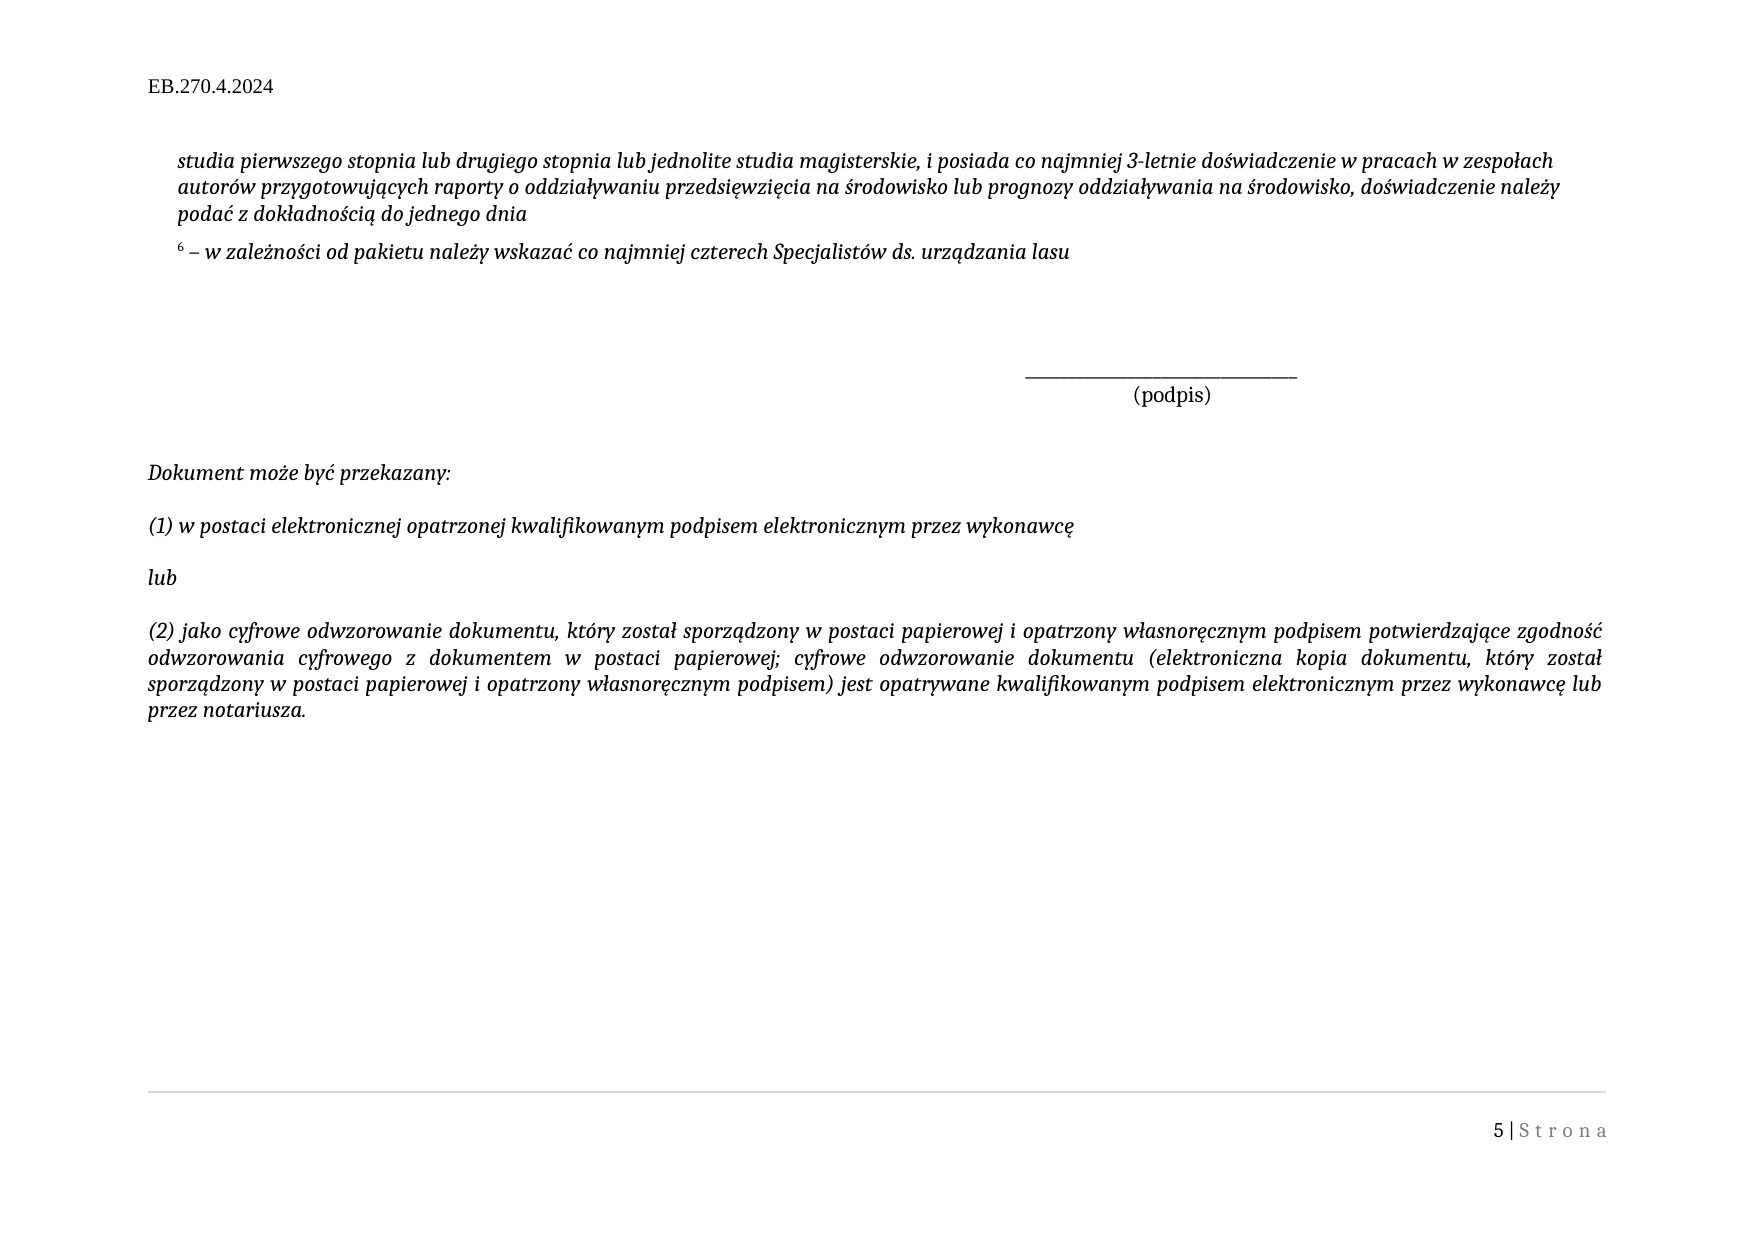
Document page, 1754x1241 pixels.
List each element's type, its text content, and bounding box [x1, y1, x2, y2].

text 6 – w zależności od pakietu należy wskazać co najmniej czterech Specjalistów ds. urządzania lasu [177, 239, 1606, 266]
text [177, 148, 1606, 227]
text Dokument może być przekazany: (1) w postaci elektronicznej opatrzonej kwalifikowanym podpisem elektronicznym przez wykonawcę lub (2) jako cyfrowe odwzorowanie dokumentu, który został sporządzony w postaci papierowej i opatrzony własnoręcznym podpisem potwierdzające zgodność odwzorowania cyfrowego z dokumentem w postaci papierowej; cyfrowe odwzorowanie dokumentu (elektroniczna kopia dokumentu, który został sporządzony w postaci papierowej i opatrzony własnoręcznym podpisem) jest opatrywane kwalifikowanym podpisem elektronicznym przez wykonawcę lub przez notariusza. [148, 460, 1606, 723]
text ________________________________ (podpis) [738, 356, 1606, 408]
